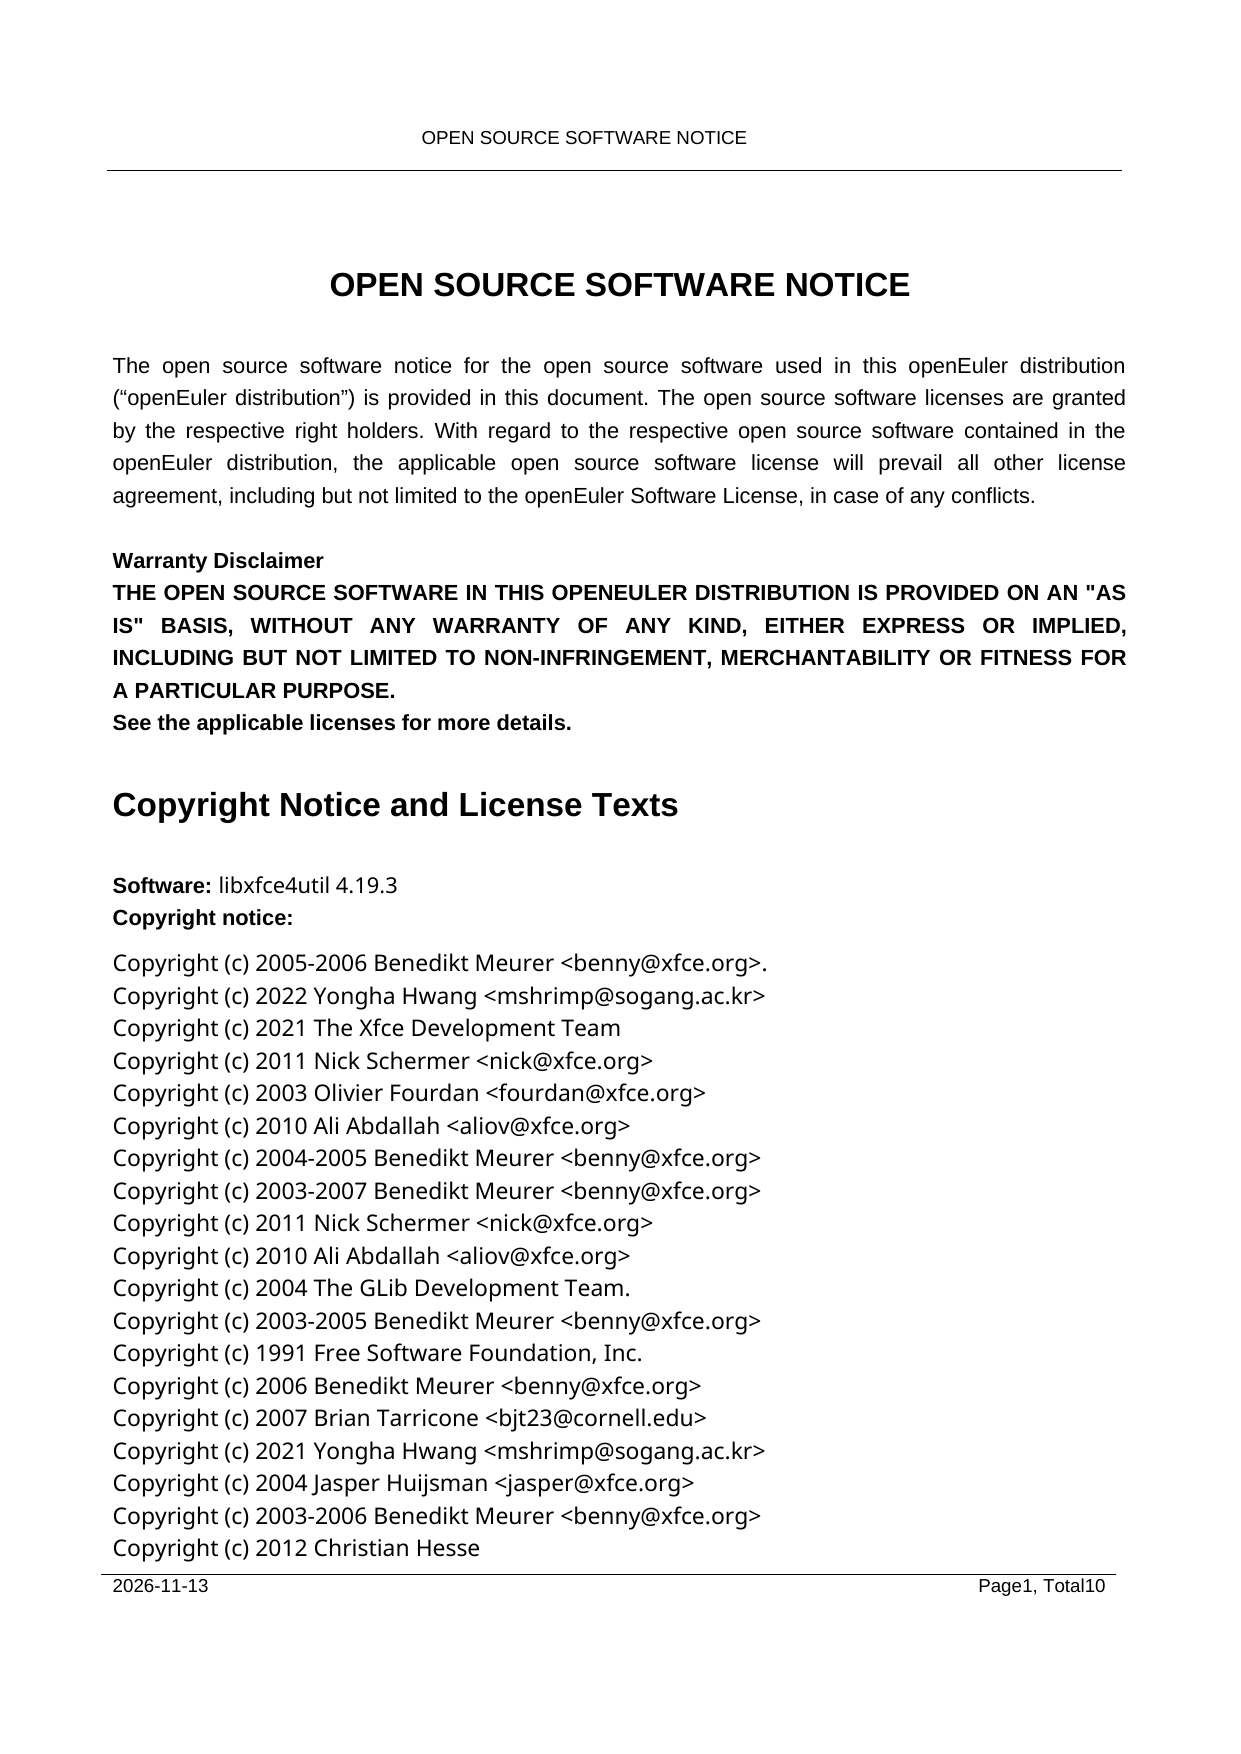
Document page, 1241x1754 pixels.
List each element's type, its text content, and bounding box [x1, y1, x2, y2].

text THE OPEN SOURCE SOFTWARE IN THIS OPENEULER DISTRIBUTION IS PROVIDED ON AN "AS IS" BASIS, WITHOUT ANY WARRANTY OF ANY KIND, EITHER EXPRESS OR IMPLIED, INCLUDING BUT NOT LIMITED TO NON-INFRINGEMENT, MERCHANTABILITY OR FITNESS FOR A PARTICULAR PURPOSE. See the applicable licenses for more details. [112, 576, 1128, 739]
text Copyright notice: [112, 901, 1128, 934]
text Warranty Disclaimer [112, 544, 1128, 576]
text OPEN SOURCE SOFTWARE NOTICE [112, 251, 1128, 316]
text Copyright Notice and License Texts [112, 771, 1128, 836]
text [112, 947, 1128, 1564]
text The open source software notice for the open source software used in this openEuler distribution (“openEuler distribution”) is provided in this document. The open source software licenses are granted by the respective right holders. With regard to the respective open source software contained in the openEuler distribution, the applicable open source software license will prevail all other license agreement, including but not limited to the openEuler Software License, in case of any conflicts. [112, 349, 1128, 511]
title Software: libxfce4util 4.19.3 [112, 869, 1128, 901]
